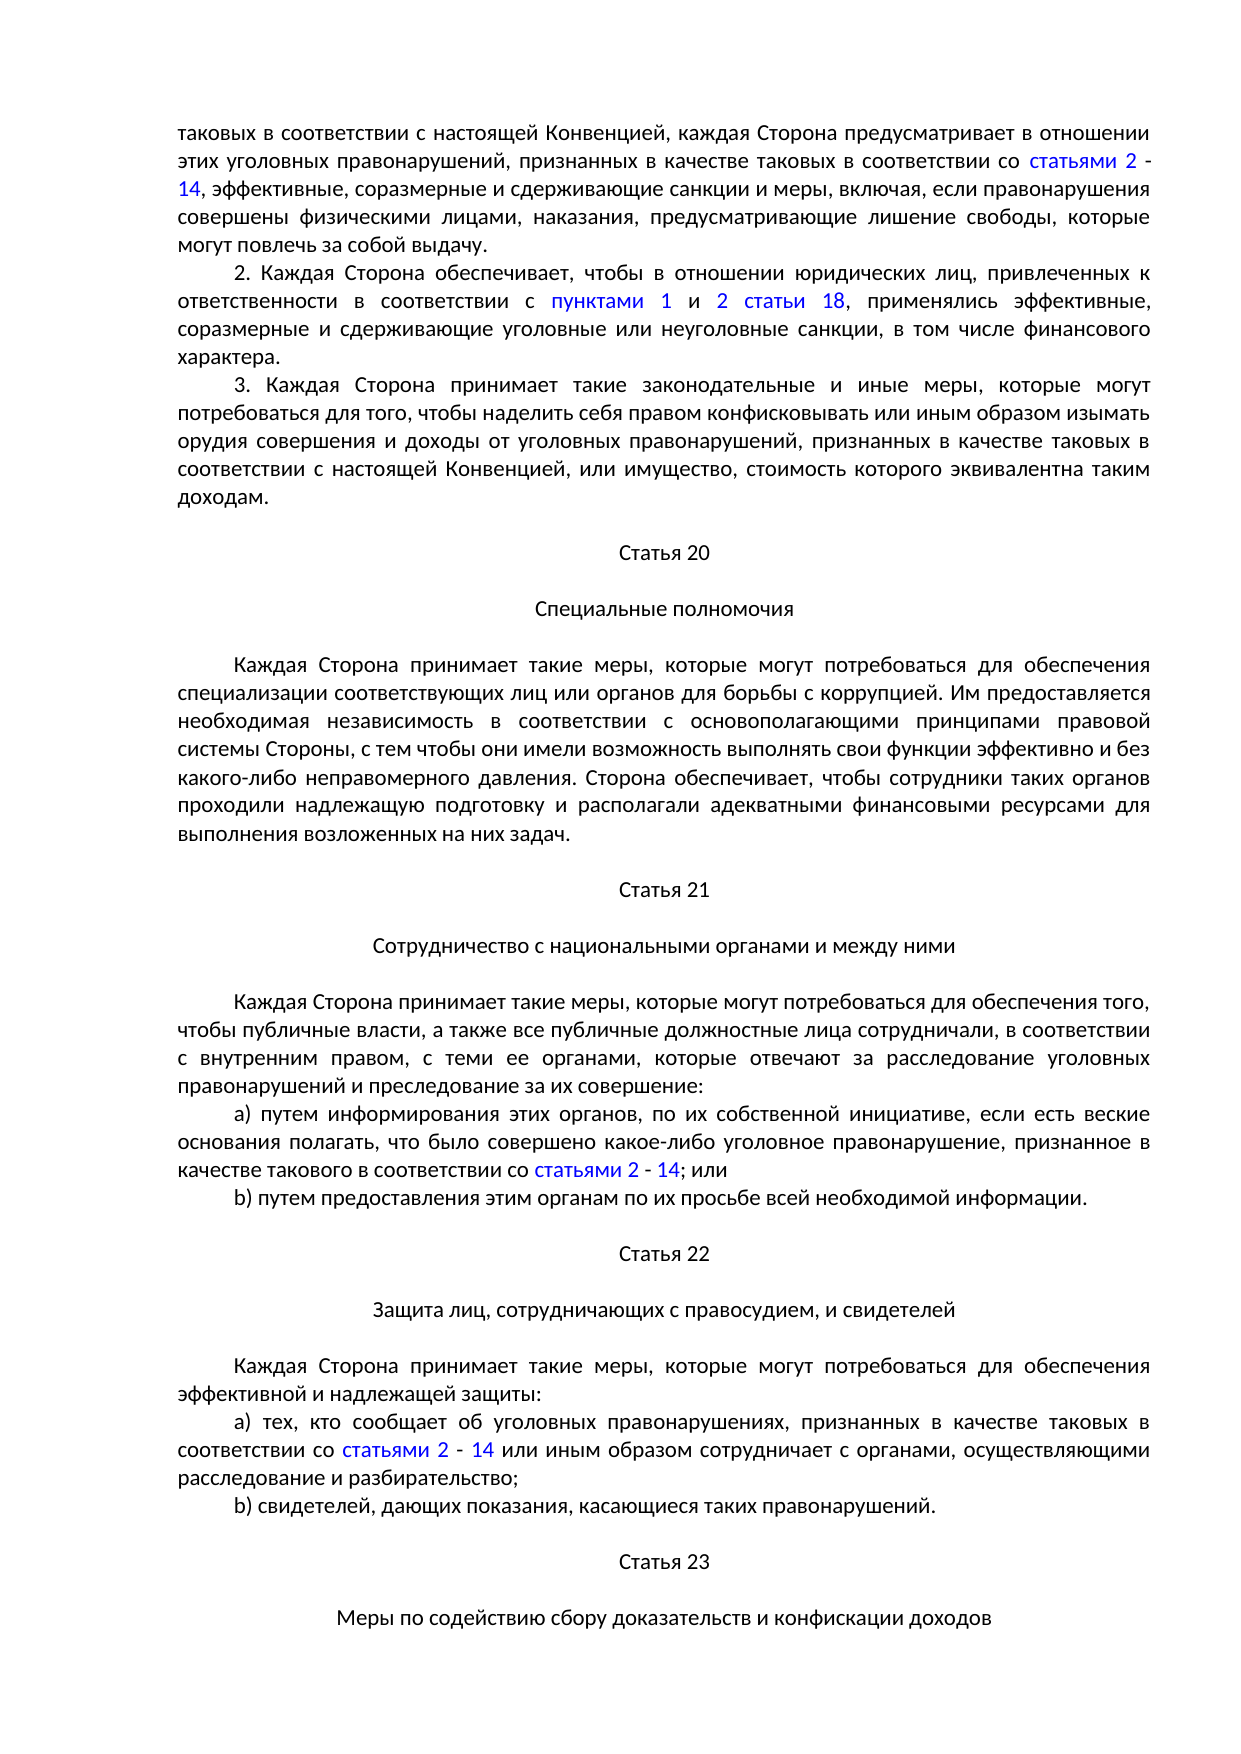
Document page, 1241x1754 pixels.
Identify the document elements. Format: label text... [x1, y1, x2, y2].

text b) путем предоставления этим органам по их просьбе всей необходимой информации. [177, 1183, 1152, 1211]
text a) путем информирования этих органов, по их собственной инициативе, если есть веские основания полагать, что было совершено какое-либо уголовное правонарушение, признанное в качестве такового в соответствии со статьями 2 - 14; или [177, 1099, 1152, 1183]
text b) свидетелей, дающих показания, касающиеся таких правонарушений. [177, 1491, 1152, 1519]
text a) тех, кто сообщает об уголовных правонарушениях, признанных в качестве таковых в соответствии со статьями 2 - 14 или иным образом сотрудничает с органами, осуществляющими расследование и разбирательство; [177, 1407, 1152, 1491]
text Статья 20 [177, 538, 1152, 566]
text Сотрудничество с национальными органами и между ними [177, 931, 1152, 959]
text Меры по содействию сбору доказательств и конфискации доходов [177, 1603, 1152, 1631]
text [177, 118, 1152, 258]
text Статья 21 [177, 875, 1152, 903]
text 3. Каждая Сторона принимает такие законодательные и иные меры, которые могут потребоваться для того, чтобы наделить себя правом конфисковывать или иным образом изымать орудия совершения и доходы от уголовных правонарушений, признанных в качестве таковых в соответствии с настоящей Конвенцией, или имущество, стоимость которого эквивалентна таким доходам. [177, 370, 1152, 510]
text Статья 23 [177, 1547, 1152, 1575]
text 2. Каждая Сторона обеспечивает, чтобы в отношении юридических лиц, привлеченных к ответственности в соответствии с пунктами 1 и 2 статьи 18, применялись эффективные, соразмерные и сдерживающие уголовные или неуголовные санкции, в том числе финансового характера. [177, 258, 1152, 370]
text Каждая Сторона принимает такие меры, которые могут потребоваться для обеспечения специализации соответствующих лиц или органов для борьбы с коррупцией. Им предоставляется необходимая независимость в соответствии с основополагающими принципами правовой системы Стороны, с тем чтобы они имели возможность выполнять свои функции эффективно и без какого-либо неправомерного давления. Сторона обеспечивает, чтобы сотрудники таких органов проходили надлежащую подготовку и располагали адекватными финансовыми ресурсами для выполнения возложенных на них задач. [177, 651, 1152, 847]
text Специальные полномочия [177, 594, 1152, 622]
text Защита лиц, сотрудничающих с правосудием, и свидетелей [177, 1295, 1152, 1323]
text Каждая Сторона принимает такие меры, которые могут потребоваться для обеспечения того, чтобы публичные власти, а также все публичные должностные лица сотрудничали, в соответствии с внутренним правом, с теми ее органами, которые отвечают за расследование уголовных правонарушений и преследование за их совершение: [177, 987, 1152, 1099]
text Статья 22 [177, 1239, 1152, 1267]
text Каждая Сторона принимает такие меры, которые могут потребоваться для обеспечения эффективной и надлежащей защиты: [177, 1351, 1152, 1407]
